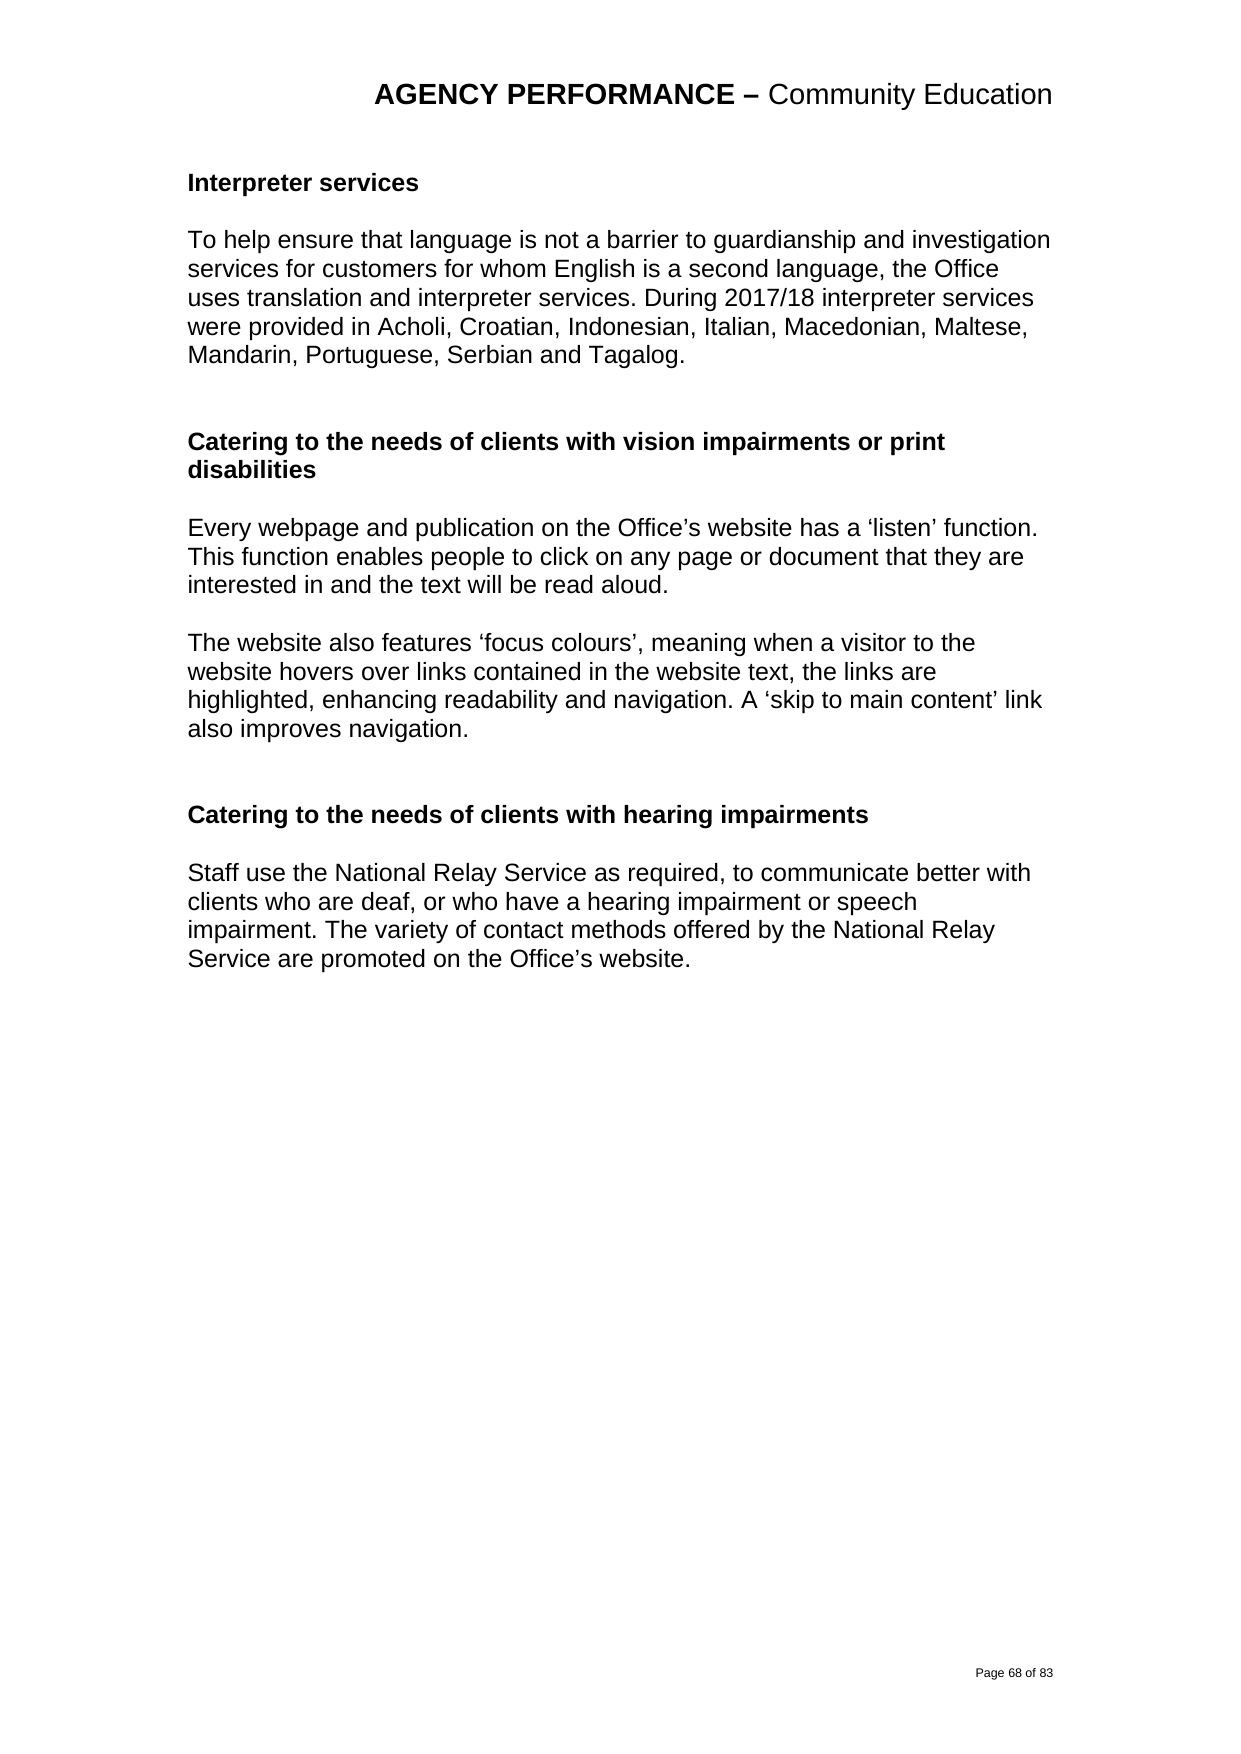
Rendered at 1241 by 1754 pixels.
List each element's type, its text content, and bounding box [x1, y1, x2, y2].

text The website also features ‘focus colours’, meaning when a visitor to the website hovers over links contained in the website text, the links are highlighted, enhancing readability and navigation. A ‘skip to main content’ link also improves navigation. [187, 628, 1053, 743]
text Every webpage and publication on the Office’s website has a ‘listen’ function. This function enables people to click on any page or document that they are interested in and the text will be read aloud. [187, 513, 1053, 599]
text Interpreter services [187, 168, 1053, 197]
text To help ensure that language is not a barrier to guardianship and investigation services for customers for whom English is a second language, the Office uses translation and interpreter services. During 2017/18 interpreter services were provided in Acholi, Croatian, Indonesian, Italian, Macedonian, Maltese, Mandarin, Portuguese, Serbian and Tagalog. [187, 225, 1053, 369]
text Catering to the needs of clients with hearing impairments [187, 800, 1053, 829]
text Staff use the National Relay Service as required, to communicate better with clients who are deaf, or who have a hearing impairment or speech impairment. The variety of contact methods offered by the National Relay Service are promoted on the Office’s website. [187, 858, 1053, 973]
text Catering to the needs of clients with vision impairments or print disabilities [187, 427, 1053, 484]
text AGENCY PERFORMANCE – Community Education [187, 77, 1053, 110]
